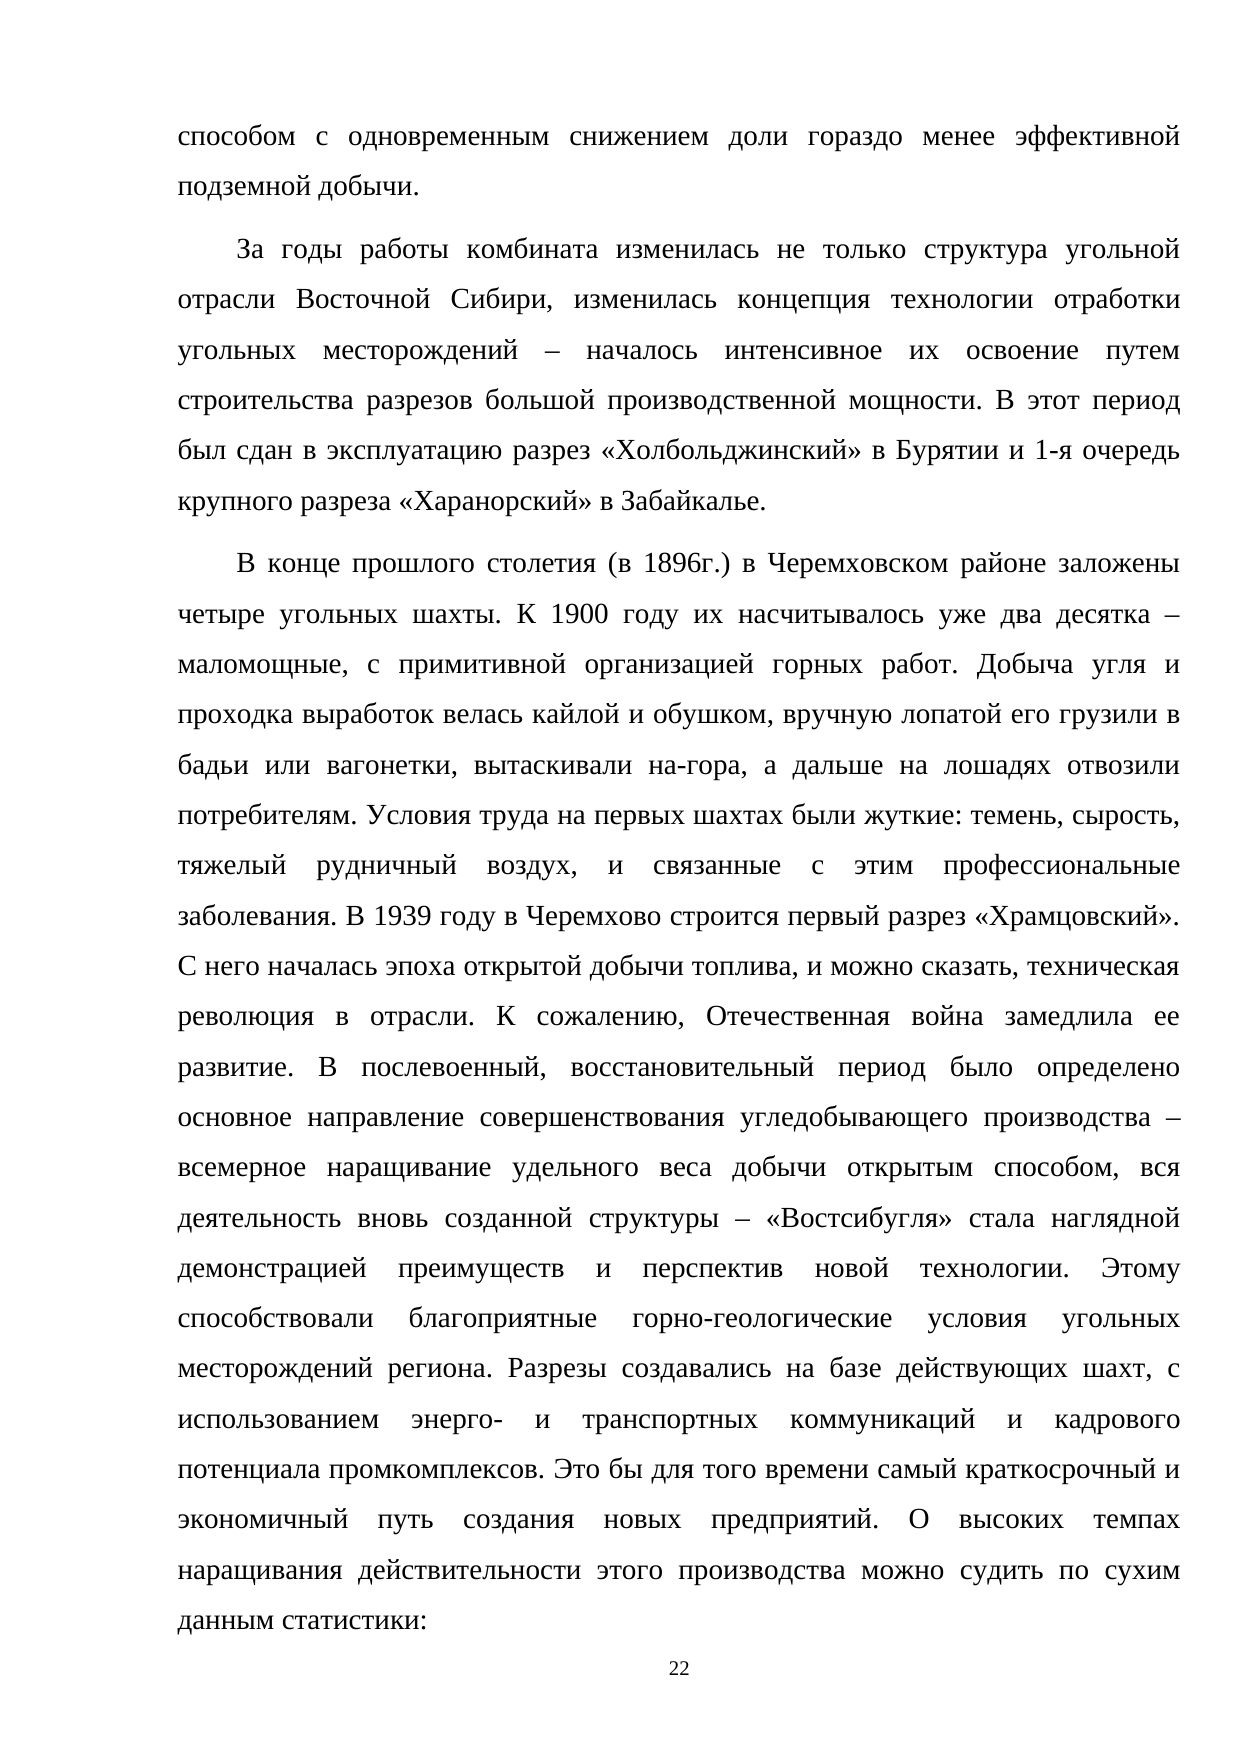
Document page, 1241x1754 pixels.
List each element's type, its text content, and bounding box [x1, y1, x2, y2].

text В конце прошлого столетия (в 1896г.) в Черемховском районе заложены четыре угольных шахты. К 1900 году их насчитывалось уже два десятка – маломощные, с примитивной организацией горных работ. Добыча угля и проходка выработок велась кайлой и обушком, вручную лопатой его грузили в бадьи или вагонетки, вытаскивали на-гора, а дальше на лошадях отвозили потребителям. Условия труда на первых шахтах были жуткие: темень, сырость, тяжелый рудничный воздух, и связанные с этим профессиональные заболевания. В 1939 году в Черемхово строится первый разрез «Храмцовский». С него началась эпоха открытой добычи топлива, и можно сказать, техническая революция в отрасли. К сожалению, Отечественная война замедлила ее развитие. В послевоенный, восстановительный период было определено основное направление совершенствования угледобывающего производства – всемерное наращивание удельного веса добычи открытым способом, вся деятельность вновь созданной структуры – «Востсибугля» стала наглядной демонстрацией преимуществ и перспектив новой технологии. Этому способствовали благоприятные горно-геологические условия угольных месторождений региона. Разрезы создавались на базе действующих шахт, с использованием энерго- и транспортных коммуникаций и кадрового потенциала промкомплексов. Это бы для того времени самый краткосрочный и экономичный путь создания новых предприятий. О высоких темпах наращивания действительности этого производства можно судить по сухим данным статистики: [177, 546, 1181, 1636]
text За годы работы комбината изменилась не только структура угольной отрасли Восточной Сибири, изменилась концепция технологии отработки угольных месторождений – началось интенсивное их освоение путем строительства разрезов большой производственной мощности. В этот период был сдан в эксплуатацию разрез «Холбольджинский» в Бурятии и 1-я очередь крупного разреза «Харанорский» в Забайкалье. [177, 231, 1181, 516]
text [177, 118, 1181, 202]
